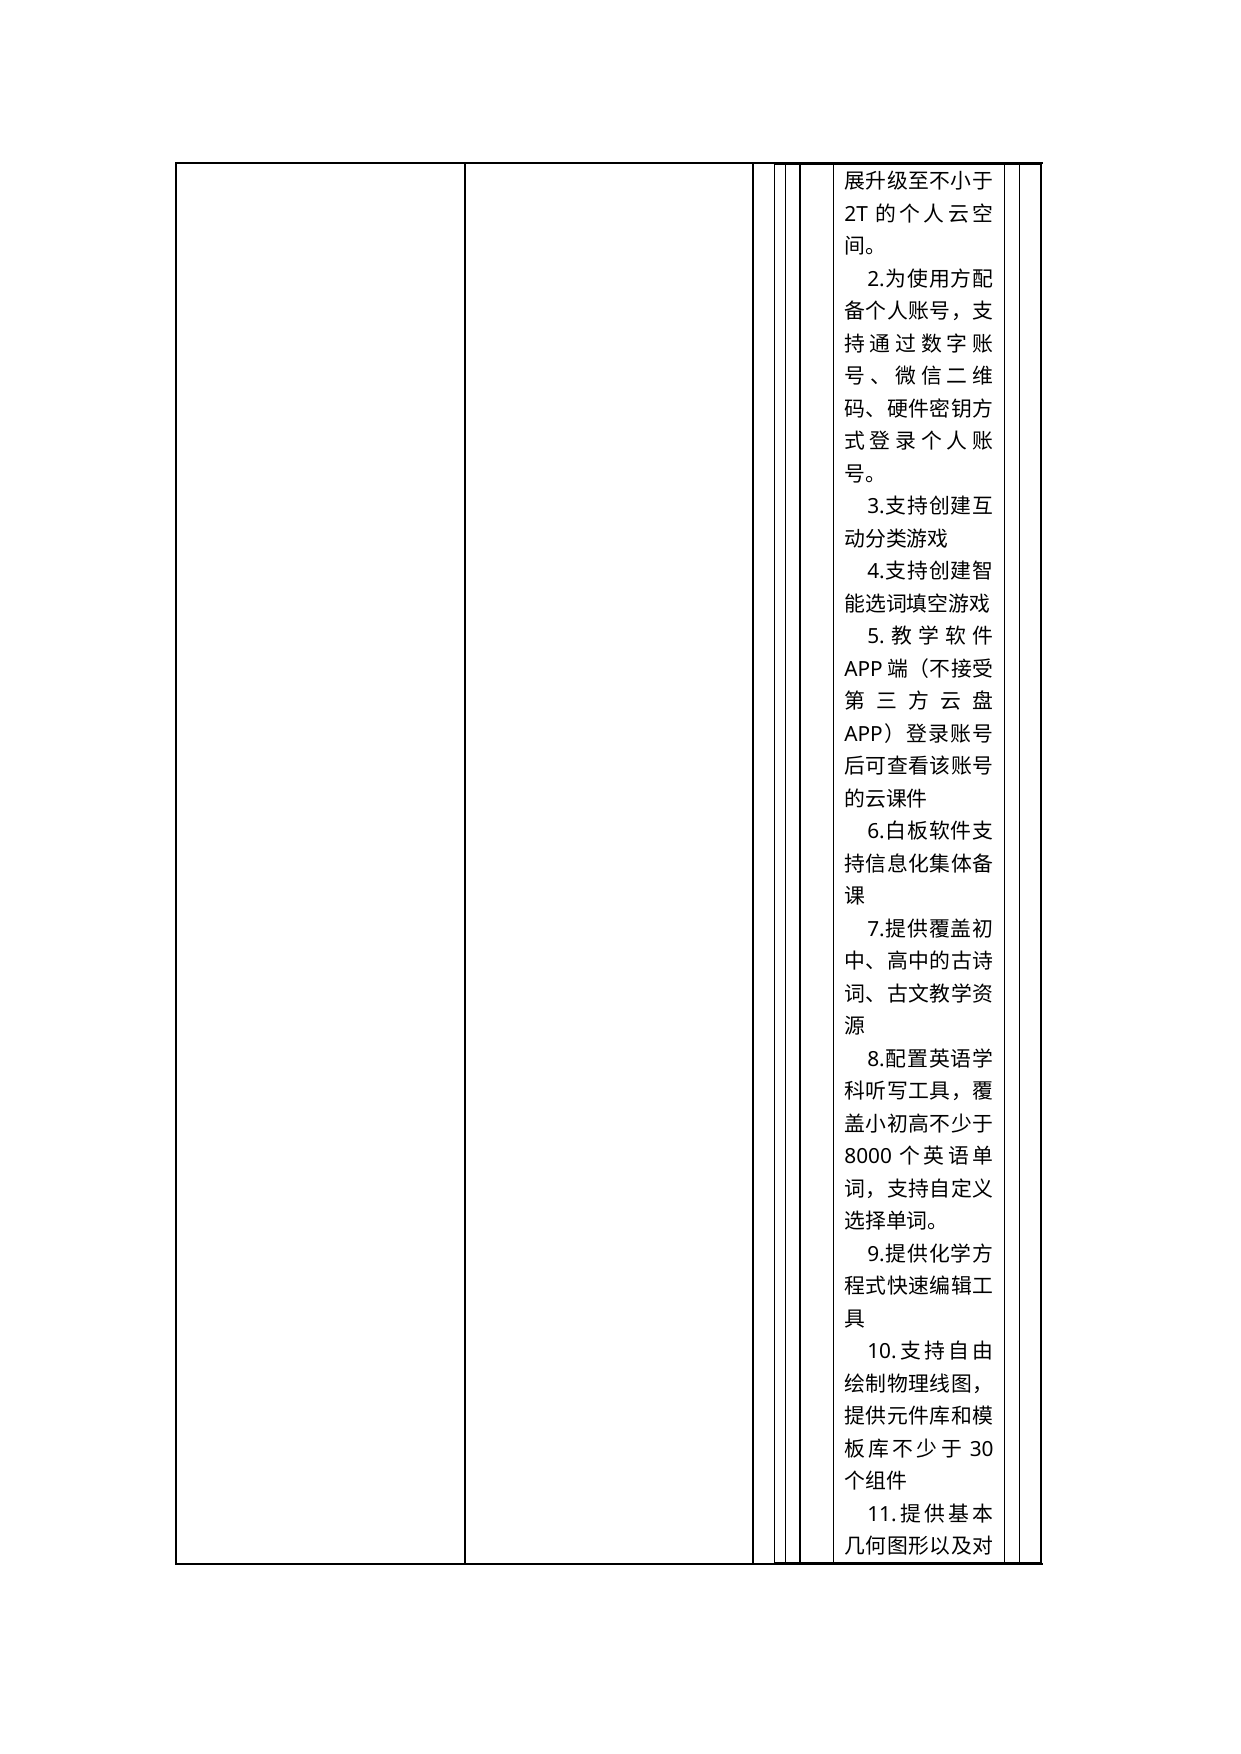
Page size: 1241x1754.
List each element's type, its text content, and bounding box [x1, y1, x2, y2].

table_cell [775, 165, 785, 1562]
table_cell 1 [177, 164, 464, 1563]
table_cell [1005, 165, 1019, 1562]
table_cell [754, 164, 774, 1563]
table_cell [466, 164, 752, 1563]
table_cell [1020, 165, 1040, 1562]
table_cell [786, 165, 799, 1562]
